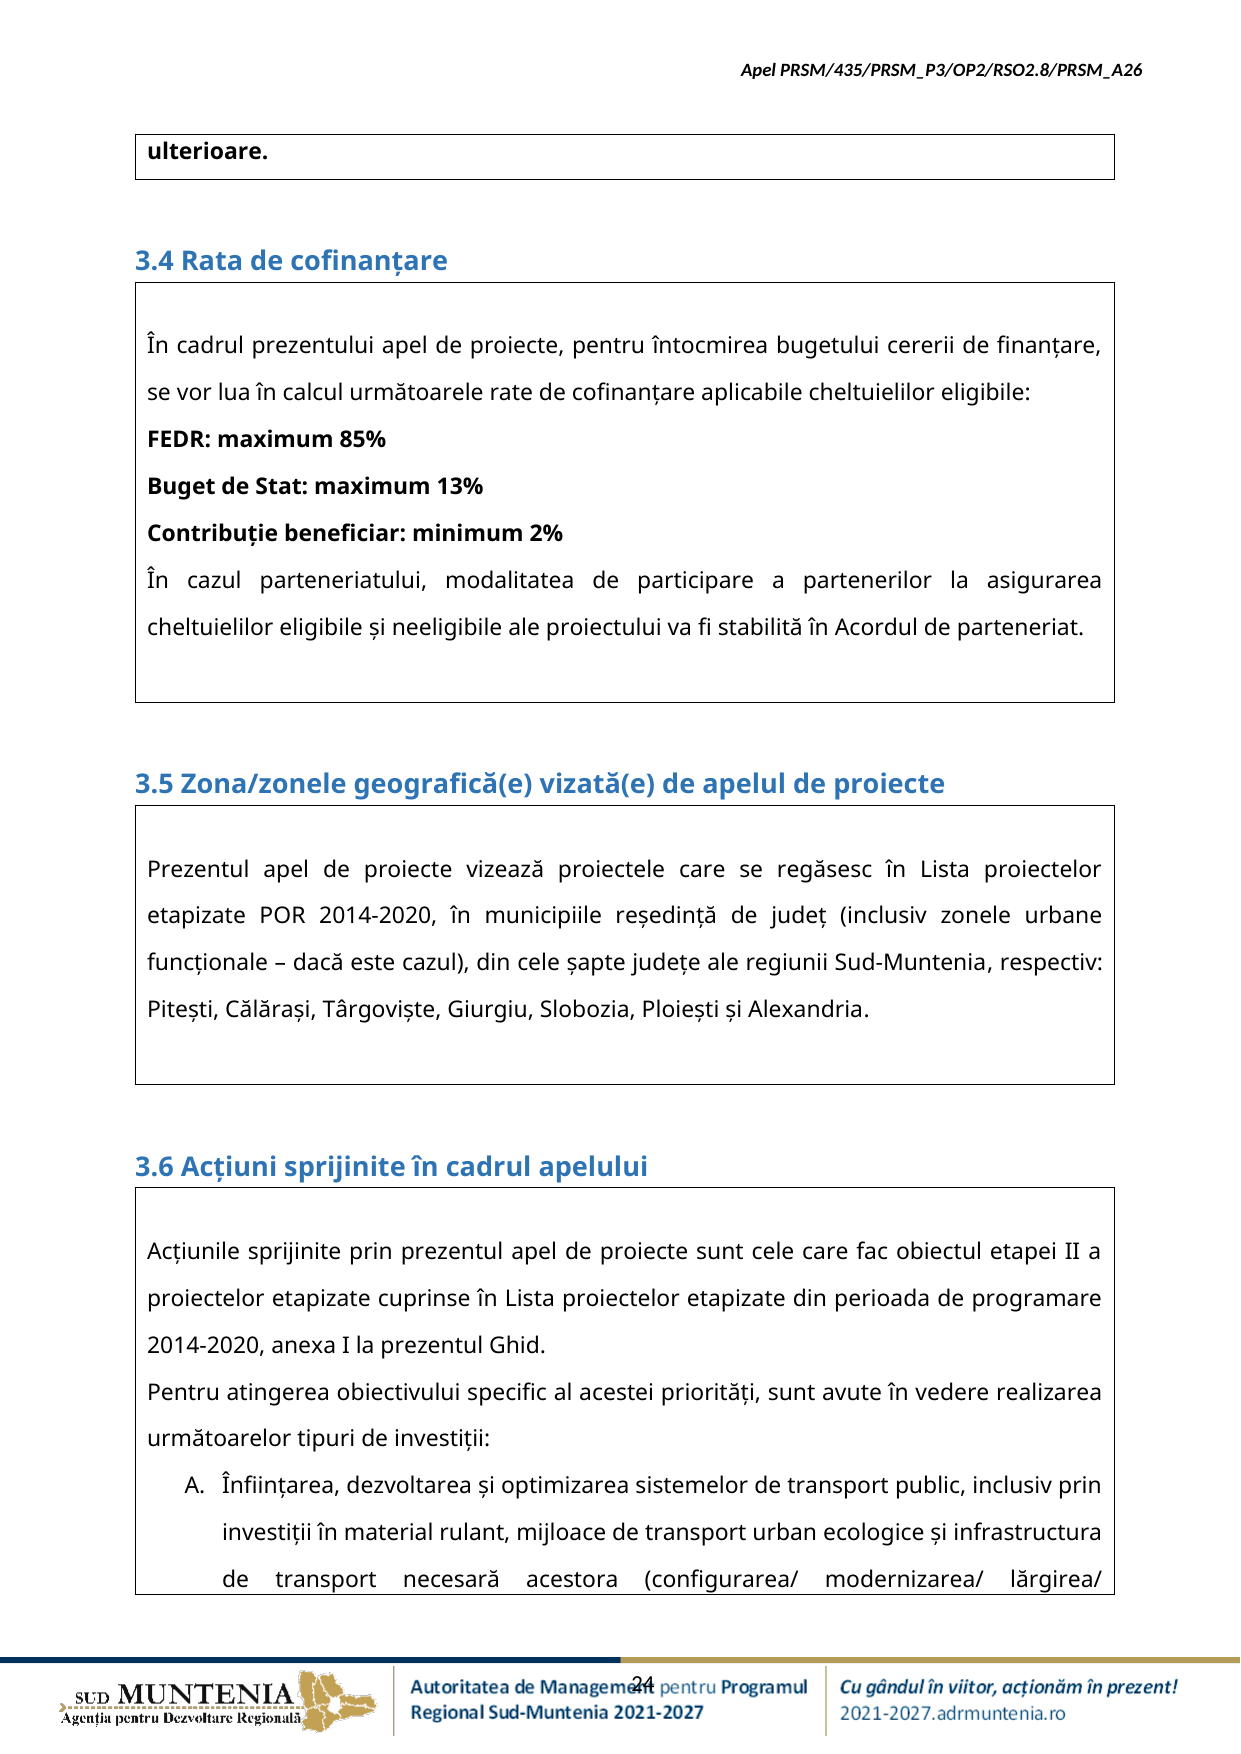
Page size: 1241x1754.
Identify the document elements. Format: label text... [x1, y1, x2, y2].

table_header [136, 1188, 1114, 1594]
picture [0, 1657, 1241, 1737]
subtitle 3.5 Zona/zonele geografică(e) vizată(e) de apelul de proiecte [135, 765, 1150, 802]
table_header În cadrul prezentului apel de proiecte, pentru întocmirea bugetului cererii de finanțare, se vor lua în calcul următoarele rate de cofinanțare aplicabile cheltuielilor eligibile: FEDR: maximum 85% Buget de Stat: maximum 13% Contribuție beneficiar: minimum 2% În cazul parteneriatului, modalitatea de participare a partenerilor la asigurarea cheltuielilor eligibile și neeligibile ale proiectului va fi stabilită în Acordul de parteneriat. [136, 283, 1114, 702]
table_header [136, 135, 1114, 179]
subtitle 3.4 Rata de cofinanțare [135, 242, 1150, 279]
table_header Prezentul apel de proiecte vizează proiectele care se regăsesc în Lista proiectelor etapizate POR 2014-2020, în municipiile reședință de județ (inclusiv zonele urbane funcționale – dacă este cazul), din cele șapte județe ale regiunii Sud-Muntenia, respectiv: Pitești, Călărași, Târgoviște, Giurgiu, Slobozia, Ploiești și Alexandria. [136, 806, 1114, 1084]
subtitle 3.6 Acțiuni sprijinite în cadrul apelului [135, 1147, 1150, 1184]
